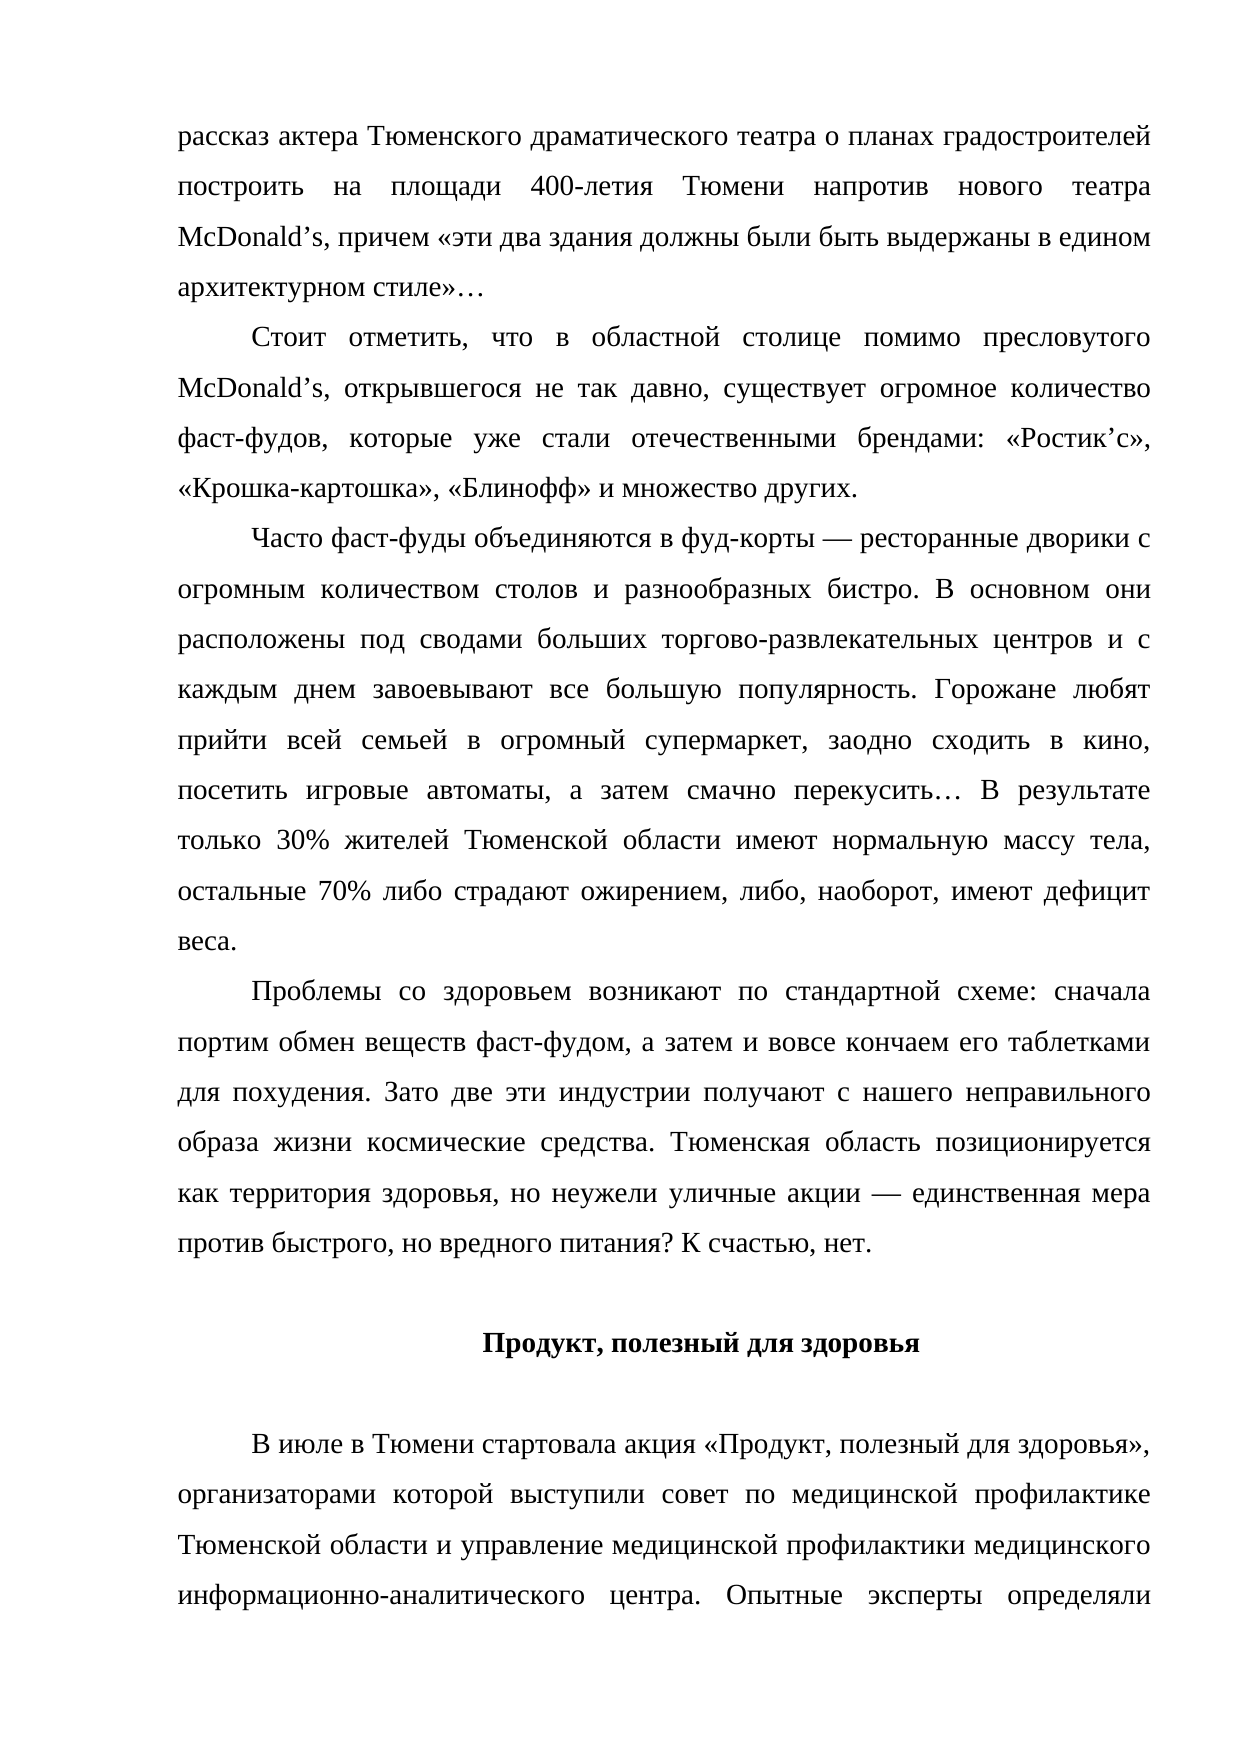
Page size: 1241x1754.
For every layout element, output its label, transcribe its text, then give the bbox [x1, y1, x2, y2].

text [177, 118, 1152, 303]
text Часто фаст-фуды объединяются в фуд-корты — ресторанные дворики с огромным количеством столов и разнообразных бистро. В основном они расположены под сводами больших торгово-развлекательных центров и с каждым днем завоевывают все большую популярность. Горожане любят прийти всей семьей в огромный супермаркет, заодно сходить в кино, посетить игровые автоматы, а затем смачно перекусить… В результате только 30% жителей Тюменской области имеют нормальную массу тела, остальные 70% либо страдают ожирением, либо, наоборот, имеют дефицит веса. [177, 521, 1152, 957]
text Продукт, полезный для здоровья [177, 1326, 1152, 1359]
text Проблемы со здоровьем возникают по стандартной схеме: сначала портим обмен веществ фаст-фудом, а затем и вовсе кончаем его таблетками для похудения. Зато две эти индустрии получают с нашего неправильного образа жизни космические средства. Тюменская область позиционируется как территория здоровья, но неужели уличные акции — единственная мера против быстрого, но вредного питания? К счастью, нет. [177, 973, 1152, 1258]
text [177, 1426, 1152, 1611]
text Стоит отметить, что в областной столице помимо пресловутого McDonald’s, открывшегося не так давно, существует огромное количество фаст-фудов, которые уже стали отечественными брендами: «Ростик’с», «Крошка-картошка», «Блинофф» и множество других. [177, 319, 1152, 504]
